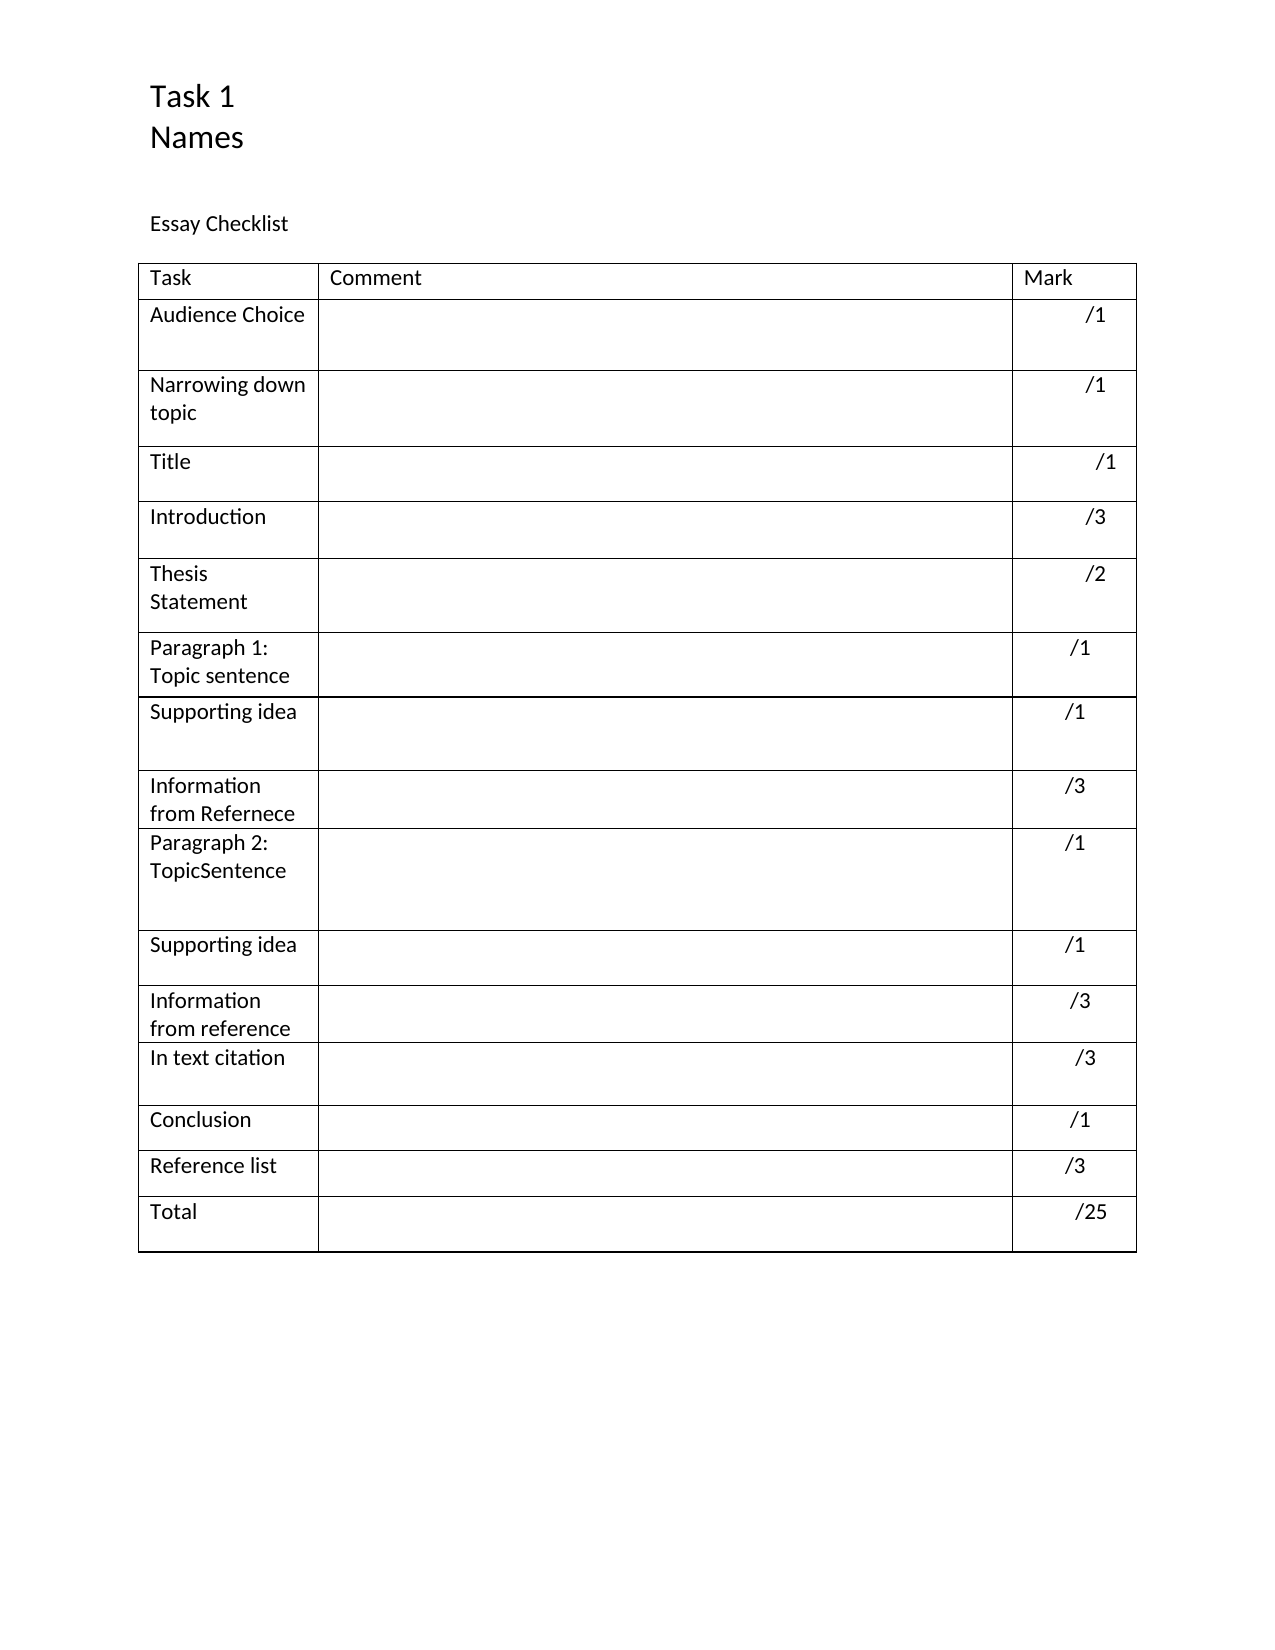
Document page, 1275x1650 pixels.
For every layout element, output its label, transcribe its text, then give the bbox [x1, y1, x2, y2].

table_cell Thesis Statement [139, 559, 318, 632]
table_cell /1 [1013, 300, 1136, 369]
table_header Task [139, 264, 318, 299]
table_cell /2 [1013, 559, 1136, 632]
table_cell /3 [1013, 771, 1136, 827]
table_cell /1 [1013, 1106, 1136, 1150]
table_cell /3 [1013, 1151, 1136, 1196]
table_cell Information from Refernece [139, 771, 318, 827]
table_cell Reference list [139, 1151, 318, 1196]
table_cell /3 [1013, 1043, 1136, 1104]
table_cell [319, 633, 1012, 696]
table_cell Paragraph 1: Topic sentence [139, 633, 318, 696]
table_cell [319, 300, 1012, 369]
table_cell [319, 698, 1012, 770]
table_header Mark [1013, 264, 1136, 299]
table_cell [319, 1197, 1012, 1251]
table_cell /3 [1013, 502, 1136, 558]
table_cell [319, 986, 1012, 1042]
text Essay Checklist [150, 209, 1125, 237]
table_cell [319, 829, 1012, 929]
table_cell /1 [1013, 447, 1136, 501]
table_header Comment [319, 264, 1012, 299]
table_cell In text citation [139, 1043, 318, 1104]
table_cell Introduction [139, 502, 318, 558]
table_cell [319, 931, 1012, 985]
table_cell [319, 1106, 1012, 1150]
table_cell Information from reference [139, 986, 318, 1042]
table_cell /1 [1013, 931, 1136, 985]
table_cell [319, 559, 1012, 632]
table_cell Total [139, 1197, 318, 1251]
table_cell [319, 1043, 1012, 1104]
table_cell /1 [1013, 371, 1136, 446]
table_cell /1 [1013, 633, 1136, 696]
table_cell /1 [1013, 698, 1136, 770]
table_cell Supporting idea [139, 931, 318, 985]
table_cell Conclusion [139, 1106, 318, 1150]
table_cell Audience Choice [139, 300, 318, 369]
table_cell Title [139, 447, 318, 501]
table_cell /25 [1013, 1197, 1136, 1251]
table_cell Supporting idea [139, 698, 318, 770]
table_cell [319, 771, 1012, 827]
table_cell [319, 1151, 1012, 1196]
table_cell [319, 447, 1012, 501]
table_cell Paragraph 2: TopicSentence [139, 829, 318, 929]
table_cell Narrowing down topic [139, 371, 318, 446]
table_cell [319, 502, 1012, 558]
table_cell /3 [1013, 986, 1136, 1042]
table_cell /1 [1013, 829, 1136, 929]
table_cell [319, 371, 1012, 446]
